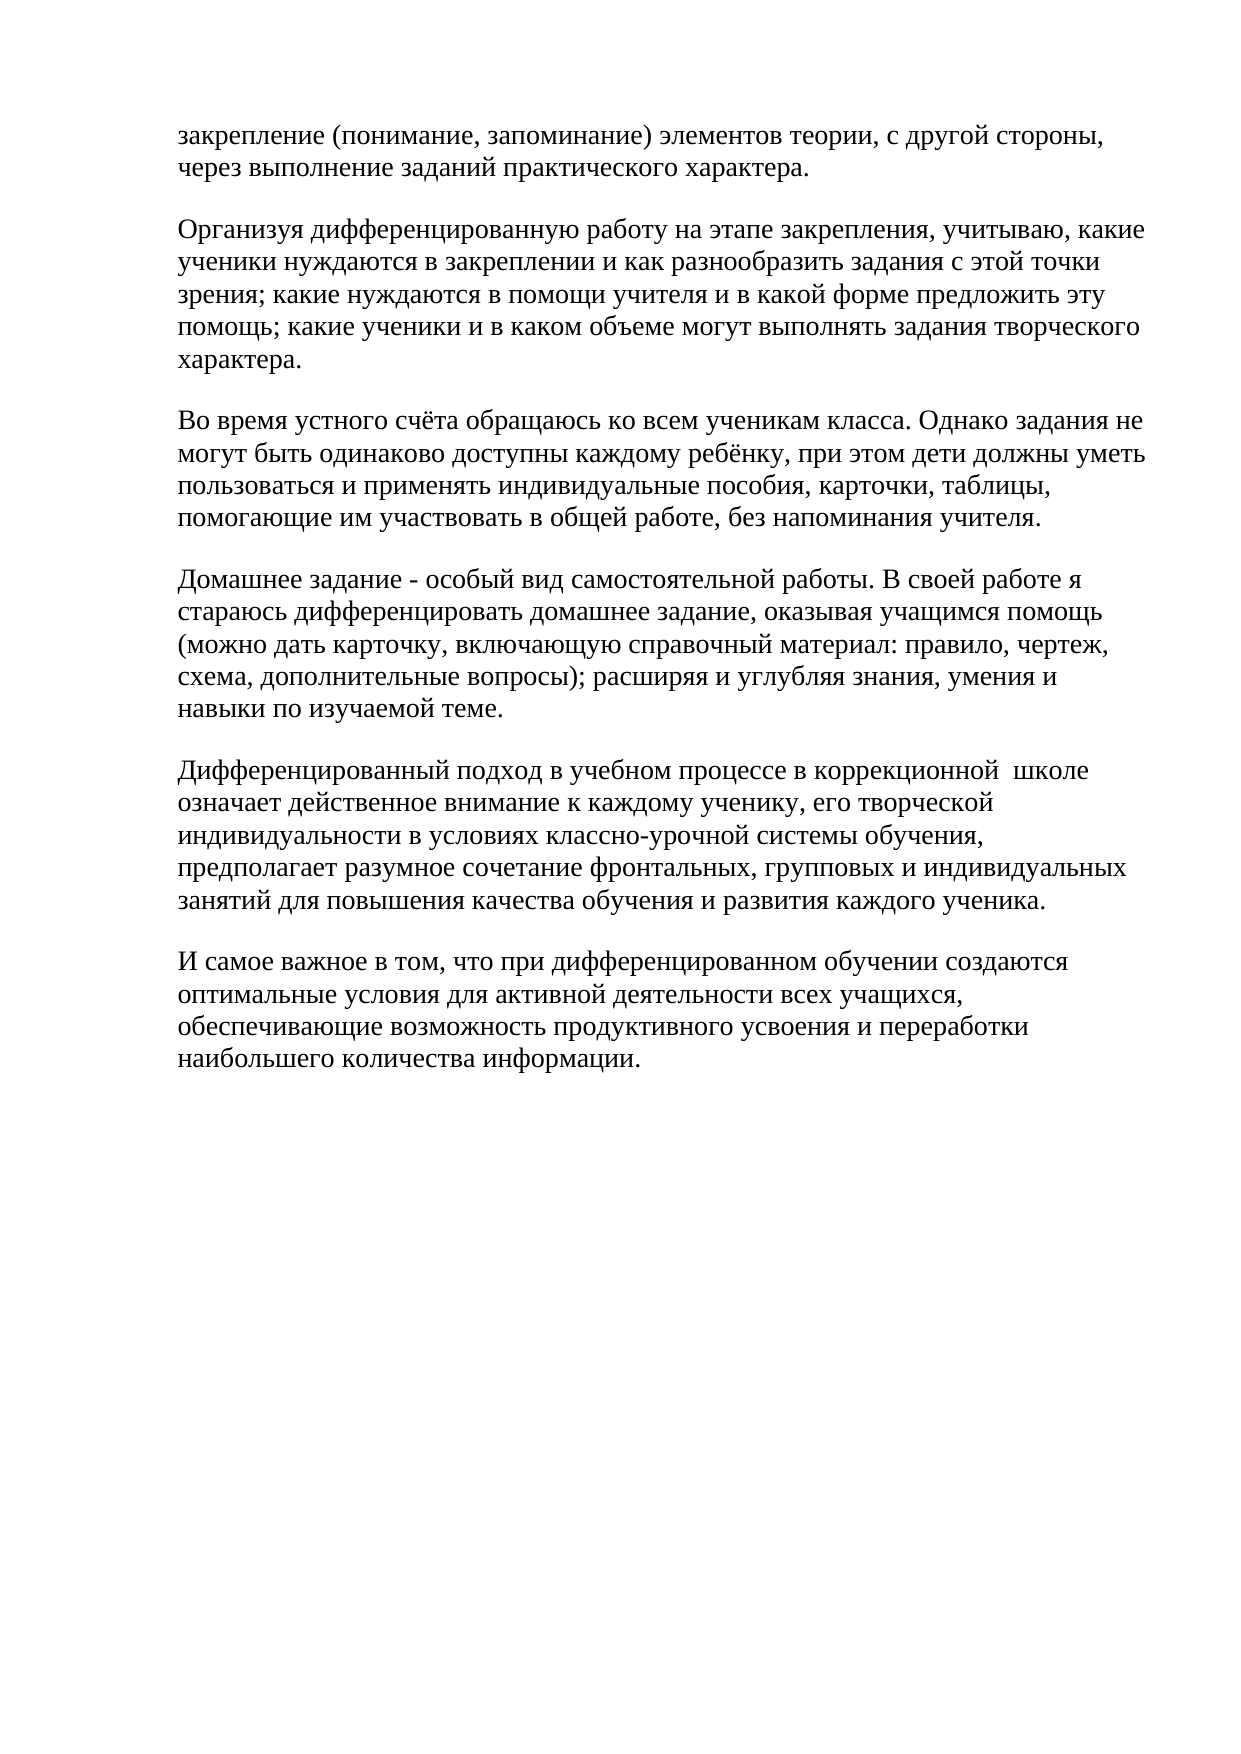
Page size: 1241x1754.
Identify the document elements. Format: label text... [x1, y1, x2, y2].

text Дифференцированный подход в учебном процессе в коррекционной школе означает действенное внимание к каждому ученику, его творческой индивидуальности в условиях классно-урочной системы обучения, предполагает разумное сочетание фронтальных, групповых и индивидуальных занятий для повышения качества обучения и развития каждого ученика. [177, 753, 1152, 915]
text Во время устного счёта обращаюсь ко всем ученикам класса. Однако задания не могут быть одинаково доступны каждому ребёнку, при этом дети должны уметь пользоваться и применять индивидуальные пособия, карточки, таблицы, помогающие им участвовать в общей работе, без напоминания учителя. [177, 403, 1152, 533]
text Организуя дифференцированную работу на этапе закрепления, учитываю, какие ученики нуждаются в закреплении и как разнообразить задания с этой точки зрения; какие нуждаются в помощи учителя и в какой форме предложить эту помощь; какие ученики и в каком объеме могут выполнять задания творческого характера. [177, 212, 1152, 374]
text И самое важное в том, что при дифференцированном обучении создаются оптимальные условия для активной деятельности всех учащихся, обеспечивающие возможность продуктивного усвоения и переработки наибольшего количества информации. [177, 944, 1152, 1074]
text Домашнее задание - особый вид самостоятельной работы. В своей работе я стараюсь дифференцировать домашнее задание, оказывая учащимся помощь (можно дать карточку, включающую справочный материал: правило, чертеж, схема, дополнительные вопросы); расширяя и углубляя знания, умения и навыки по изучаемой теме. [177, 562, 1152, 724]
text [177, 118, 1152, 183]
